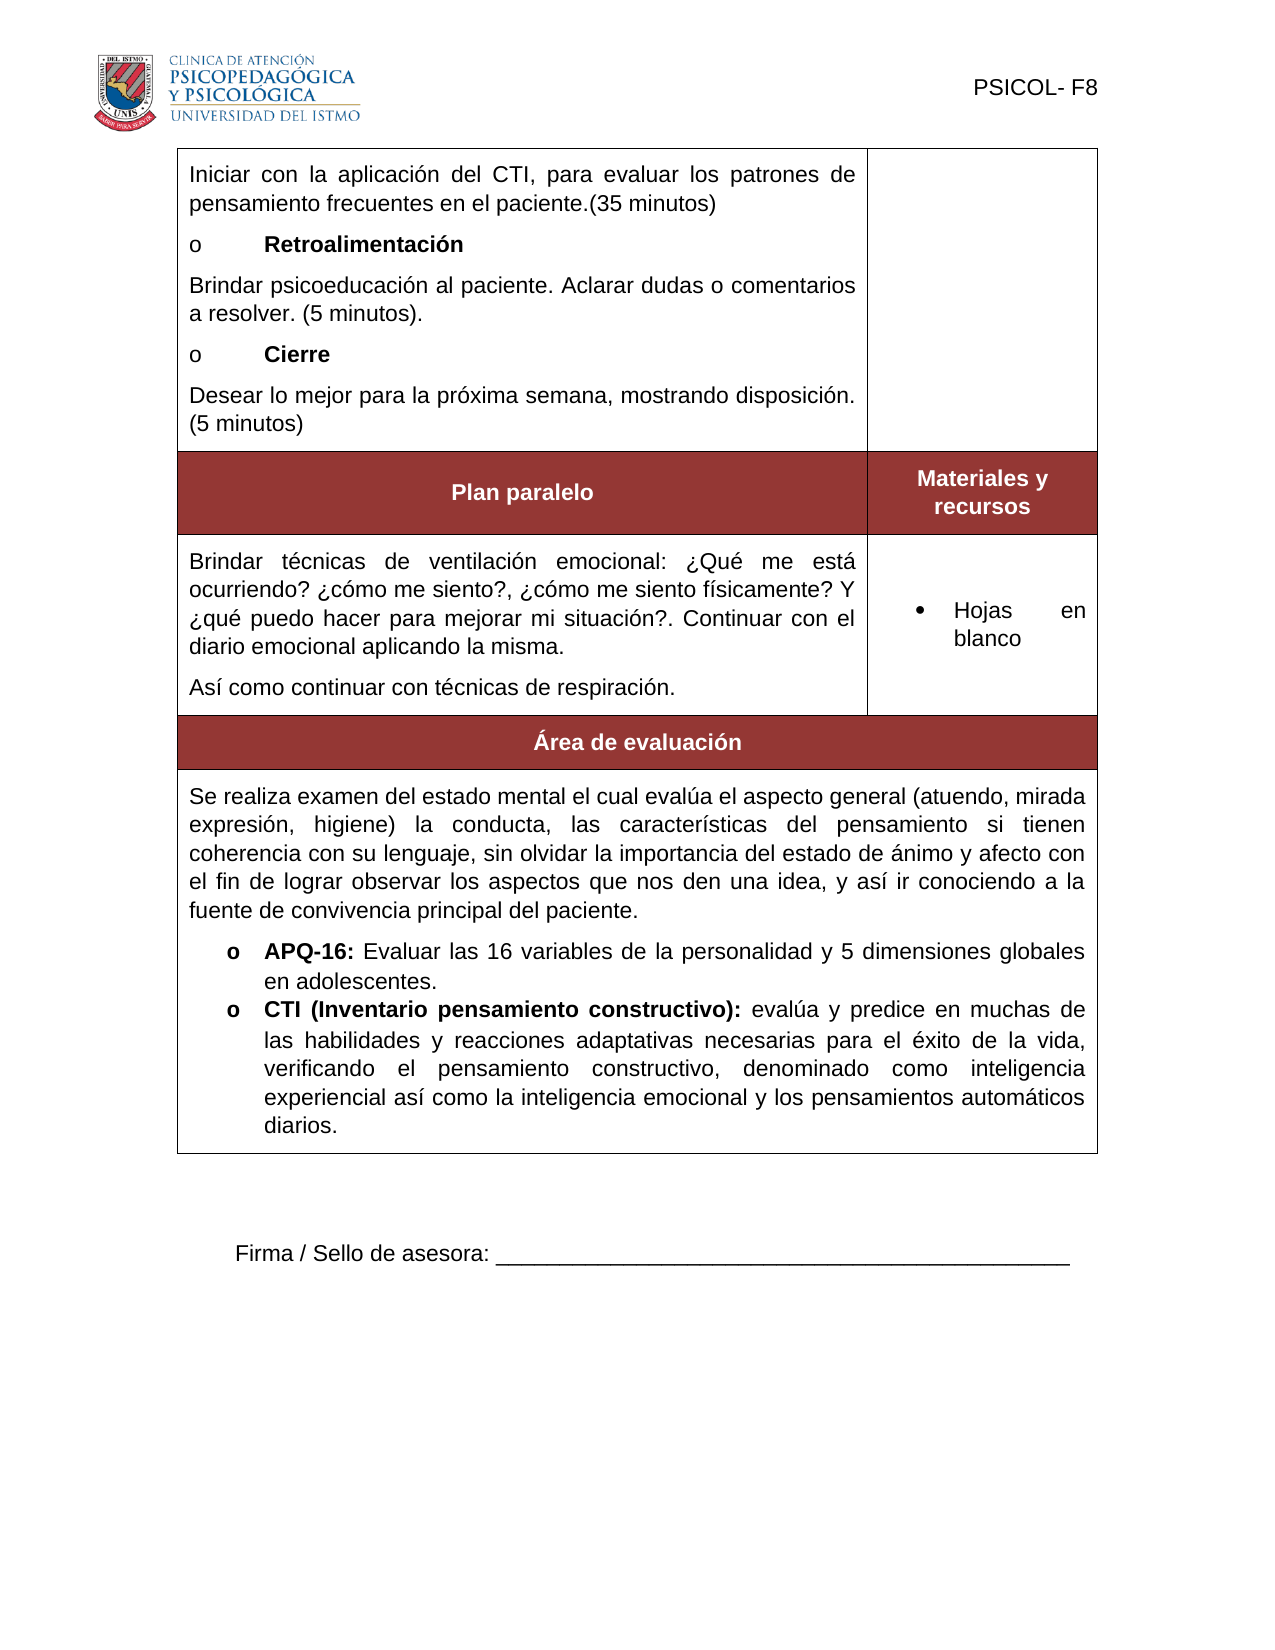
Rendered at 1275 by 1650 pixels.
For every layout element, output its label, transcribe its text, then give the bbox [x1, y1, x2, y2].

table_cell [868, 149, 1097, 451]
table_cell Materiales y recursos [868, 452, 1097, 534]
picture [42, 25, 422, 166]
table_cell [178, 149, 867, 451]
table_cell Hojas en blanco [868, 535, 1097, 715]
table_cell Se realiza examen del estado mental el cual evalúa el aspecto general (atuendo, mirada expresión, higiene) la conducta, las características del pensamiento si tienen coherencia con su lenguaje, sin olvidar la importancia del estado de ánimo y afecto con el fin de lograr observar los aspectos que nos den una idea, y así ir conociendo a la fuente de convivencia principal del paciente. APQ-16: Evaluar las 16 variables de la personalidad y 5 dimensiones globales en adolescentes. CTI (Inventario pensamiento constructivo): evalúa y predice en muchas de las habilidades y reacciones adaptativas necesarias para el éxito de la vida, verificando el pensamiento constructivo, denominado como inteligencia experiencial así como la inteligencia emocional y los pensamientos automáticos diarios. [178, 770, 1097, 1153]
table_cell Área de evaluación [178, 716, 1097, 769]
table_cell Plan paralelo [178, 452, 867, 534]
text Firma / Sello de asesora: _____________________________________________ [177, 1240, 1127, 1266]
table_cell Brindar técnicas de ventilación emocional: ¿Qué me está ocurriendo? ¿cómo me siento?, ¿cómo me siento físicamente? Y ¿qué puedo hacer para mejorar mi situación?. Continuar con el diario emocional aplicando la misma. Así como continuar con técnicas de respiración. [178, 535, 867, 715]
